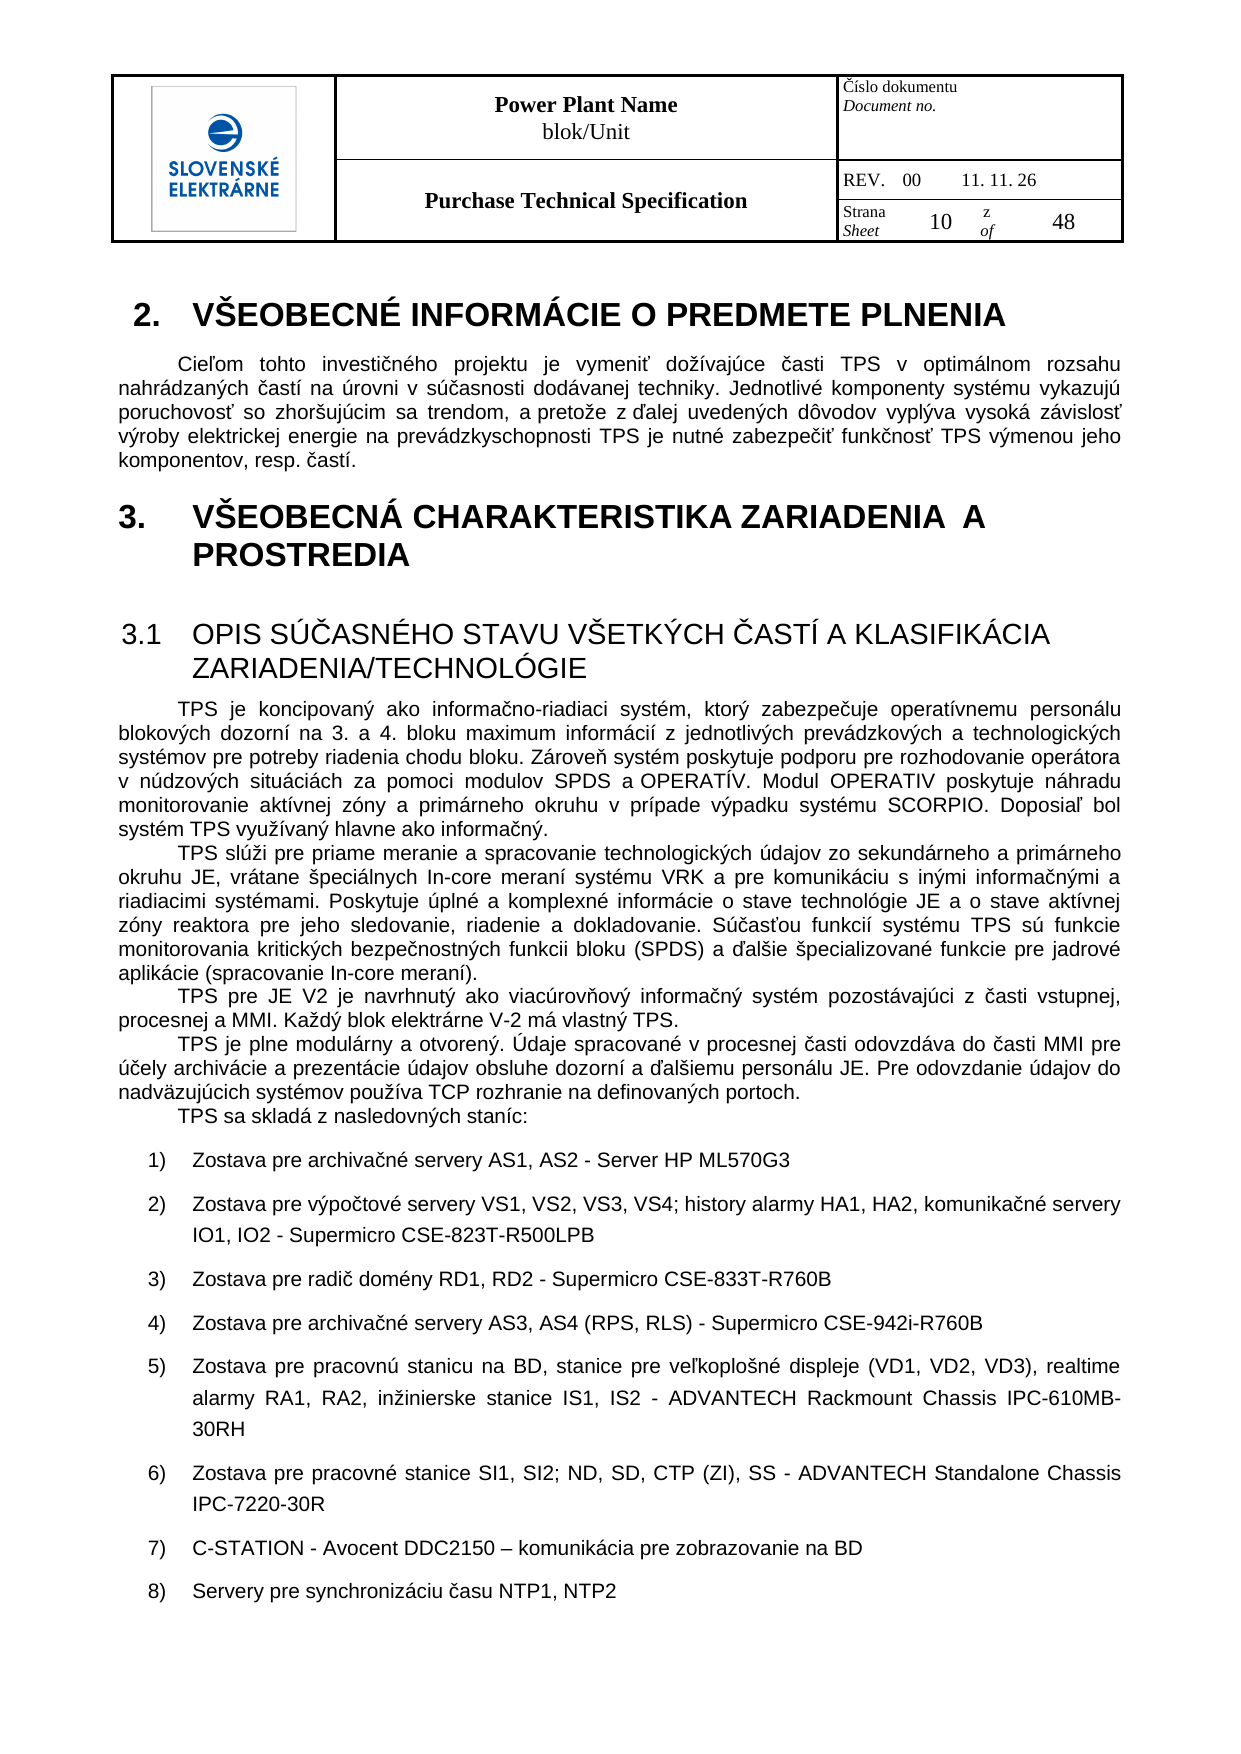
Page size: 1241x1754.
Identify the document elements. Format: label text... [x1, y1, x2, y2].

list C-STATION - Avocent DDC2150 – komunikácia pre zobrazovanie na BD [148, 1528, 1122, 1559]
text TPS sa skladá z nasledovných staníc: [118, 1104, 1122, 1128]
list Zostava pre archivačné servery AS3, AS4 (RPS, RLS) - Supermicro CSE-942i-R760B [148, 1303, 1122, 1334]
text TPS je koncipovaný ako informačno-riadiaci systém, ktorý zabezpečuje operatívnemu personálu blokových dozorní na 3. a 4. bloku maximum informácií z jednotlivých prevádzkových a technologických systémov pre potreby riadenia chodu bloku. Zároveň systém poskytuje podporu pre rozhodovanie operátora v núdzových situáciách za pomoci modulov SPDS a OPERATÍV. Modul OPERATIV poskytuje náhradu monitorovanie aktívnej zóny a primárneho okruhu v prípade výpadku systému SCORPIO. Doposiaľ bol systém TPS využívaný hlavne ako informačný. [118, 697, 1122, 841]
text Cieľom tohto investičného projektu je vymeniť dožívajúce časti TPS v optimálnom rozsahu nahrádzaných častí na úrovni v súčasnosti dodávanej techniky. Jednotlivé komponenty systému vykazujú poruchovosť so zhoršujúcim sa trendom, a pretože z ďalej uvedených dôvodov vyplýva vysoká závislosť výroby elektrickej energie na prevádzkyschopnosti TPS je nutné zabezpečiť funkčnosť TPS výmenou jeho komponentov, resp. častí. [118, 352, 1122, 472]
list Servery pre synchronizáciu času NTP1, NTP2 [148, 1572, 1122, 1603]
text TPS je plne modulárny a otvorený. Údaje spracované v procesnej časti odovzdáva do časti MMI pre účely archivácie a prezentácie údajov obsluhe dozorní a ďalšiemu personálu JE. Pre odovzdanie údajov do nadväzujúcich systémov používa TCP rozhranie na definovaných portoch. [118, 1032, 1122, 1104]
list Zostava pre archivačné servery AS1, AS2 - Server HP ML570G3 [148, 1141, 1122, 1172]
list Zostava pre pracovné stanice SI1, SI2; ND, SD, CTP (ZI), SS - ADVANTECH Standalone Chassis IPC-7220-30R [148, 1453, 1122, 1516]
picture [151, 86, 297, 232]
subtitle všeobecná charakteristika zariadenia a prostredia [118, 497, 1122, 573]
subtitle opis súčasného stavu všetkých častí a Klasifikácia zariadenia/technológie [121, 617, 1122, 684]
list Zostava pre výpočtové servery VS1, VS2, VS3, VS4; history alarmy HA1, HA2, komunikačné servery IO1, IO2 - Supermicro CSE-823T-R500LPB [148, 1184, 1122, 1247]
list Zostava pre radič domény RD1, RD2 - Supermicro CSE-833T-R760B [148, 1259, 1122, 1291]
text TPS slúži pre priame meranie a spracovanie technologických údajov zo sekundárneho a primárneho okruhu JE, vrátane špeciálnych In-core meraní systému VRK a pre komunikáciu s inými informačnými a riadiacimi systémami. Poskytuje úplné a komplexné informácie o stave technológie JE a o stave aktívnej zóny reaktora pre jeho sledovanie, riadenie a dokladovanie. Súčasťou funkcií systému TPS sú funkcie monitorovania kritických bezpečnostných funkcii bloku (SPDS) a ďalšie špecializované funkcie pre jadrové aplikácie (spracovanie In-core meraní). [118, 841, 1122, 984]
list Zostava pre pracovnú stanicu na BD, stanice pre veľkoplošné displeje (VD1, VD2, VD3), realtime alarmy RA1, RA2, inžinierske stanice IS1, IS2 - ADVANTECH Rackmount Chassis IPC-610MB-30RH [148, 1347, 1122, 1441]
text TPS pre JE V2 je navrhnutý ako viacúrovňový informačný systém pozostávajúci z časti vstupnej, procesnej a MMI. Každý blok elektrárne V-2 má vlastný TPS. [118, 984, 1122, 1032]
subtitle VŠEOBECNÉ INFORMÁCIE O PREDMETE PLNENIA [133, 295, 1122, 333]
